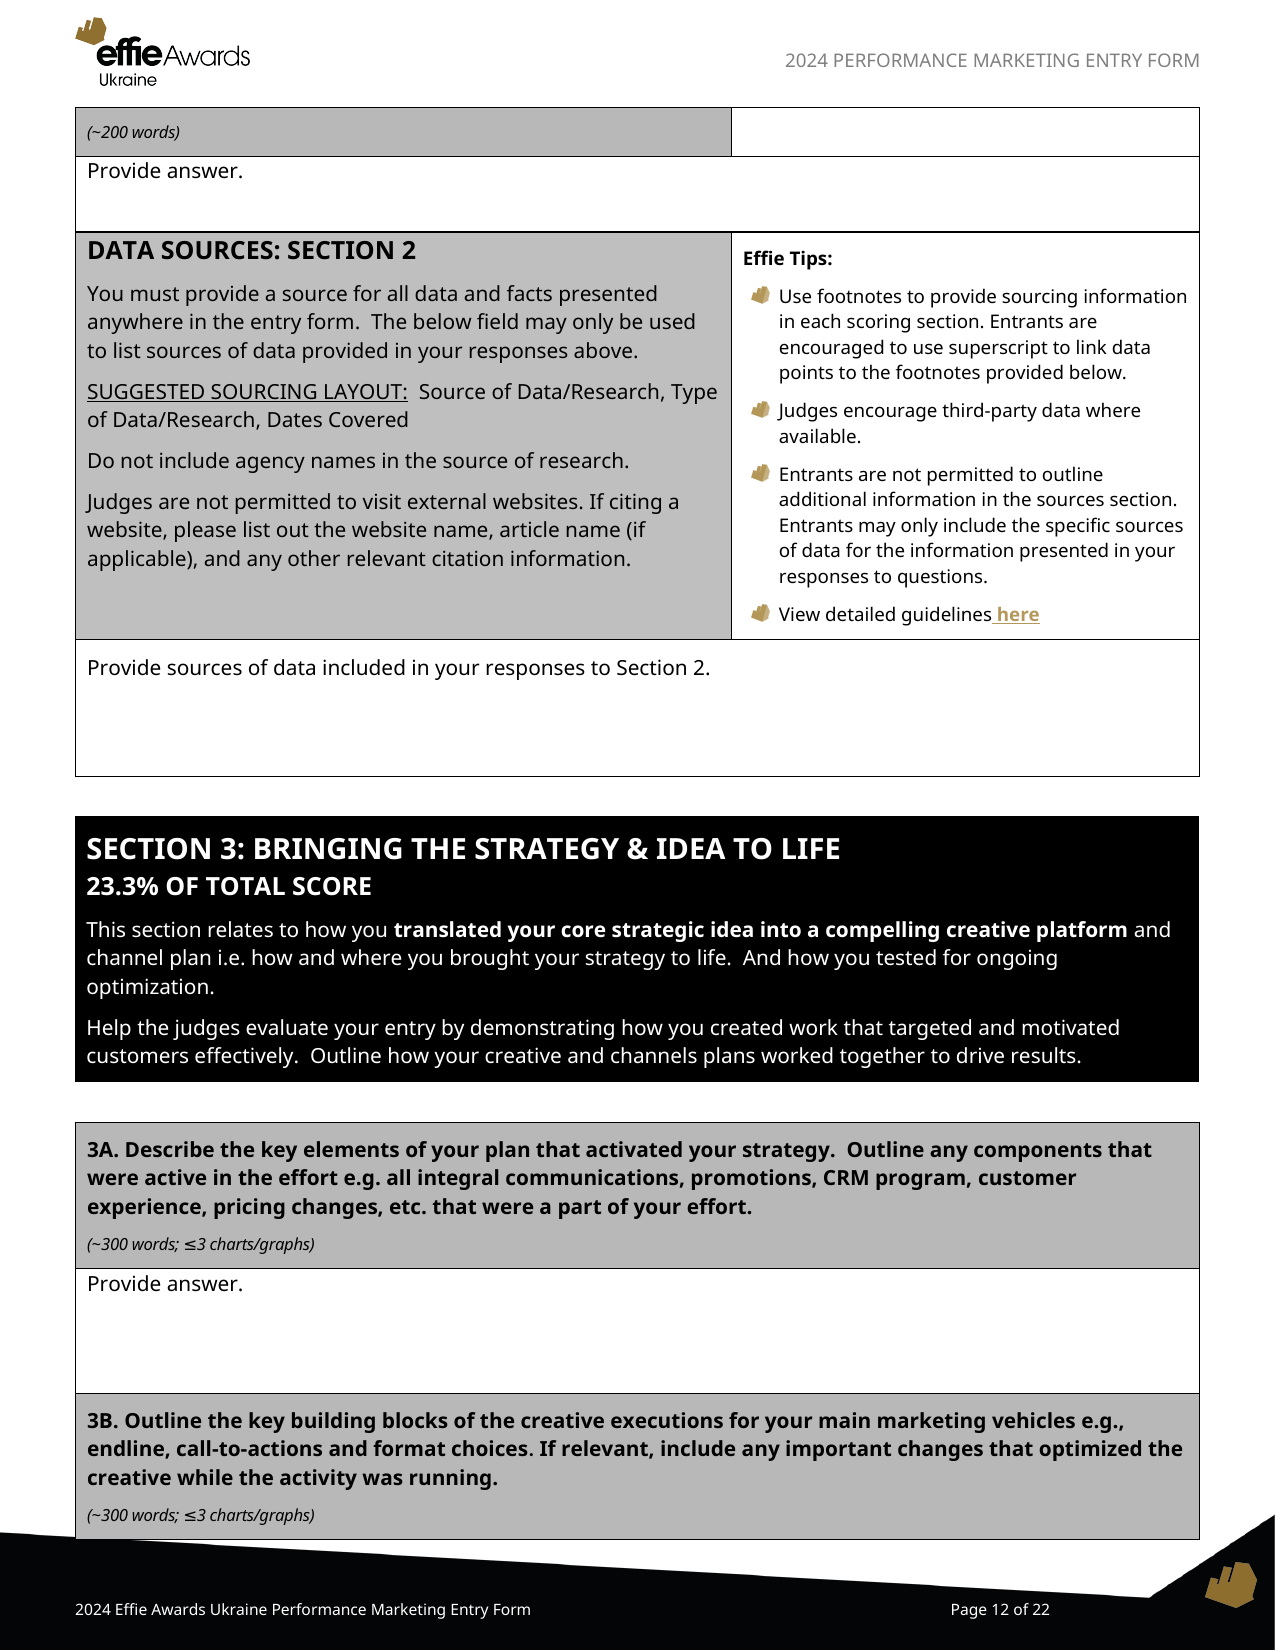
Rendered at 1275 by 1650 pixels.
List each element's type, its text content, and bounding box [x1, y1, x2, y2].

picture [751, 464, 770, 482]
picture [751, 604, 770, 622]
table_header 3A. Describe the key elements of your plan that activated your strategy. Outline any components that were active in the effort e.g. all integral communications, promotions, CRM program, customer experience, pricing changes, etc. that were a part of your effort. (~300 words; ≤3 charts/graphs) [76, 1123, 1199, 1268]
picture [751, 286, 770, 304]
table_cell Provide answer. [76, 157, 1199, 231]
table_header SECTION 3: BRINGING THE STRATEGY & IDEA TO LIFE 23.3% OF TOTAL SCORE This section relates to how you translated your core strategic idea into a compelling creative platform and channel plan i.e. how and where you brought your strategy to life. And how you tested for ongoing optimization. Help the judges evaluate your entry by demonstrating how you created work that targeted and motivated customers effectively. Outline how your creative and channels plans worked together to drive results. [75, 816, 1199, 1082]
picture [75, 17, 250, 86]
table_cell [76, 108, 731, 156]
table_cell Effie Tips: Use footnotes to provide sourcing information in each scoring section. Entrants are encouraged to use superscript to link data points to the footnotes provided below. Judges encourage third-party data where available. Entrants are not permitted to outline additional information in the sources section. Entrants may only include the specific sources of data for the information presented in your responses to questions. View detailed guidelines here [732, 233, 1199, 639]
table_cell Provide sources of data included in your responses to Section 2. [76, 640, 1199, 776]
table_cell 3B. Outline the key building blocks of the creative executions for your main marketing vehicles e.g., endline, call-to-actions and format choices. If relevant, іnclude any important changes that optimized the creative while the activity was running. (~300 words; ≤3 charts/graphs) [76, 1394, 1199, 1539]
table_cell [732, 108, 1199, 156]
picture [0, 1514, 1275, 1650]
picture [751, 401, 770, 418]
table_cell Provide answer. [76, 1269, 1199, 1393]
table_cell DATA SOURCES: SECTION 2 You must provide a source for all data and facts presented anywhere in the entry form. The below field may only be used to list sources of data provided in your responses above. SUGGESTED SOURCING LAYOUT: Source of Data/Research, Type of Data/Research, Dates Covered Do not include agency names in the source of research. Judges are not permitted to visit external websites. If citing a website, please list out the website name, article name (if applicable), and any other relevant citation information. [76, 233, 731, 639]
